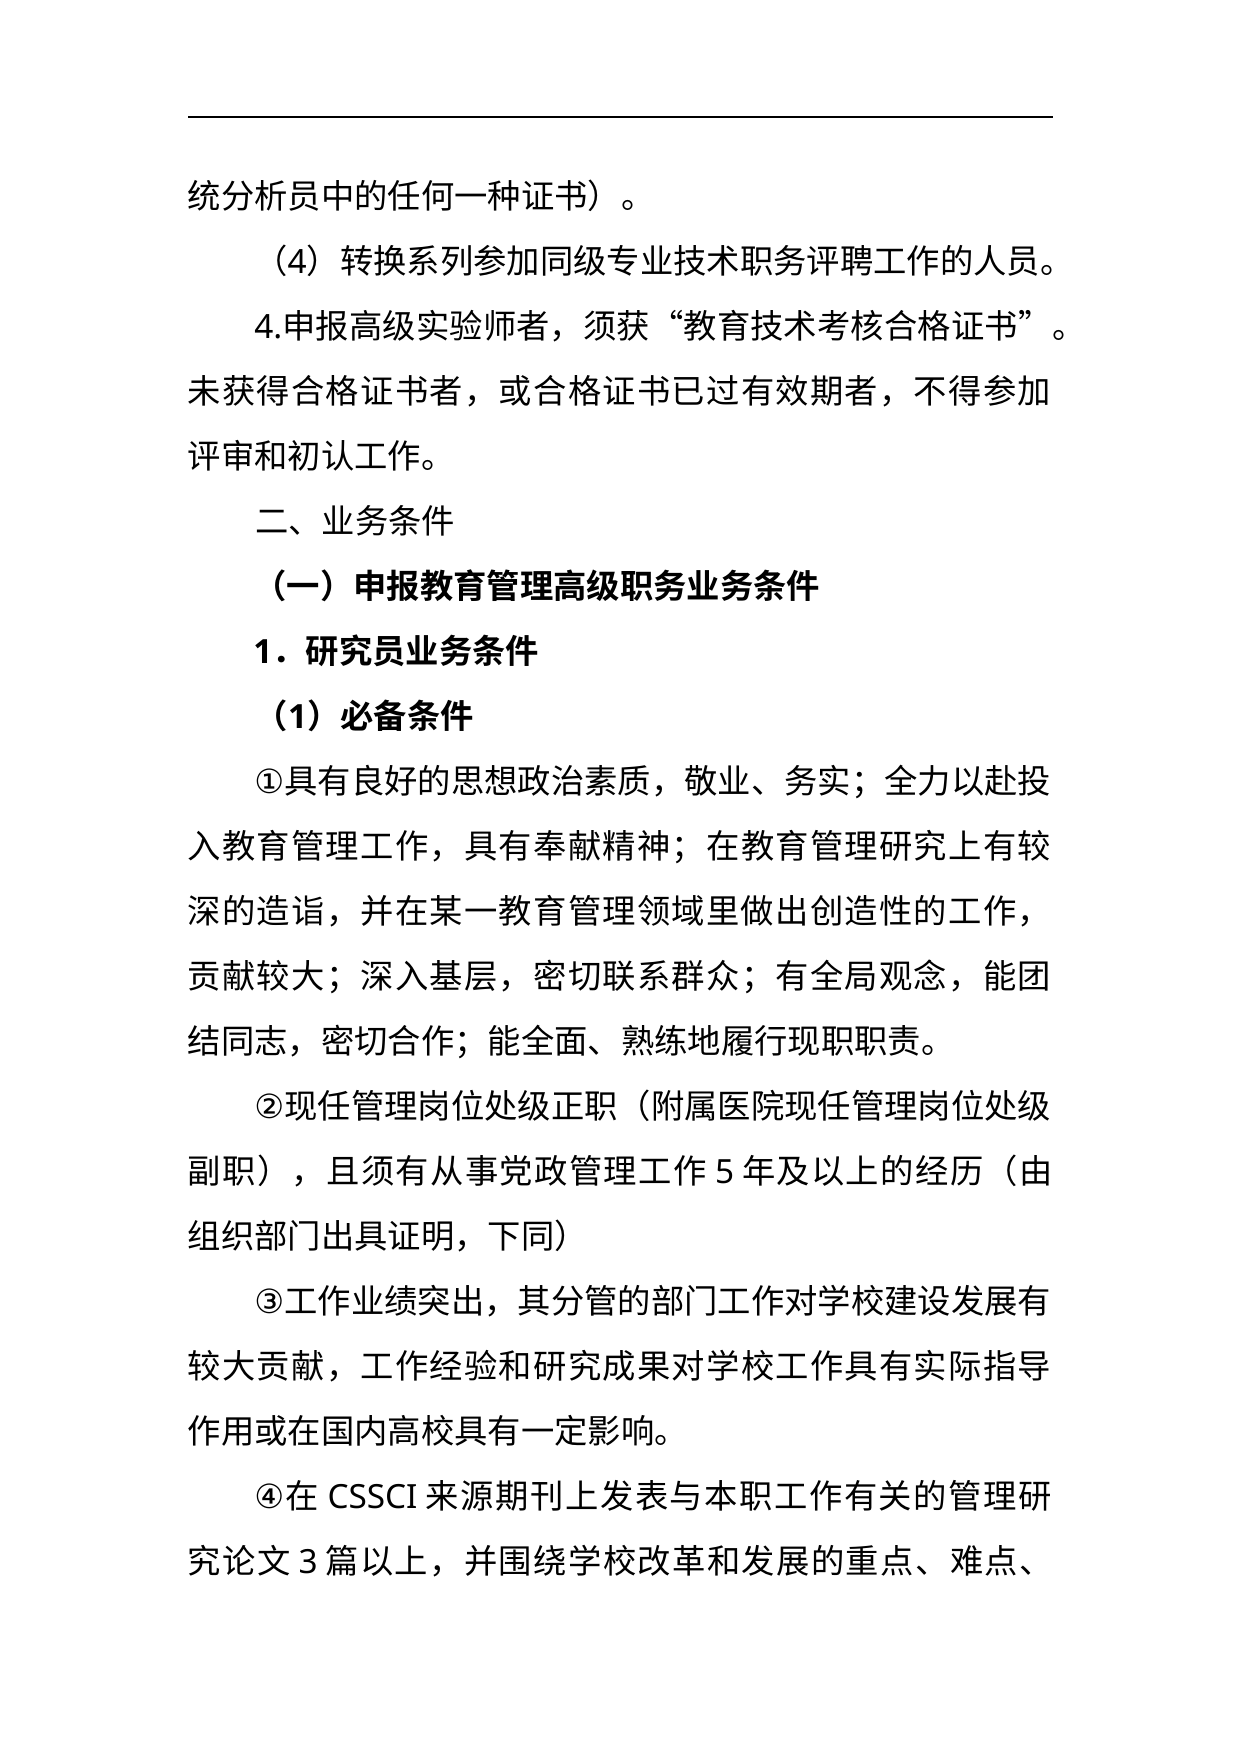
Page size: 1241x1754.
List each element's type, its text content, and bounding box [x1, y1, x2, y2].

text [187, 162, 1053, 227]
text 1．研究员业务条件 [187, 617, 1053, 682]
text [187, 1462, 1053, 1592]
text （一）申报教育管理高级职务业务条件 [187, 552, 1053, 617]
text ①具有良好的思想政治素质，敬业、务实；全力以赴投入教育管理工作，具有奉献精神；在教育管理研究上有较深的造诣，并在某一教育管理领域里做出创造性的工作，贡献较大；深入基层，密切联系群众；有全局观念，能团结同志，密切合作；能全面、熟练地履行现职职责。 [187, 747, 1053, 1072]
text ③工作业绩突出，其分管的部门工作对学校建设发展有较大贡献，工作经验和研究成果对学校工作具有实际指导作用或在国内高校具有一定影响。 [187, 1267, 1053, 1462]
text （1）必备条件 [187, 682, 1053, 747]
text ②现任管理岗位处级正职（附属医院现任管理岗位处级副职），且须有从事党政管理工作5年及以上的经历（由组织部门出具证明，下同） [187, 1072, 1053, 1267]
text 4.申报高级实验师者，须获“教育技术考核合格证书”。未获得合格证书者，或合格证书已过有效期者，不得参加评审和初认工作。 [187, 292, 1053, 487]
text （4）转换系列参加同级专业技术职务评聘工作的人员。 [187, 227, 1053, 292]
text 二、业务条件 [187, 487, 1053, 552]
